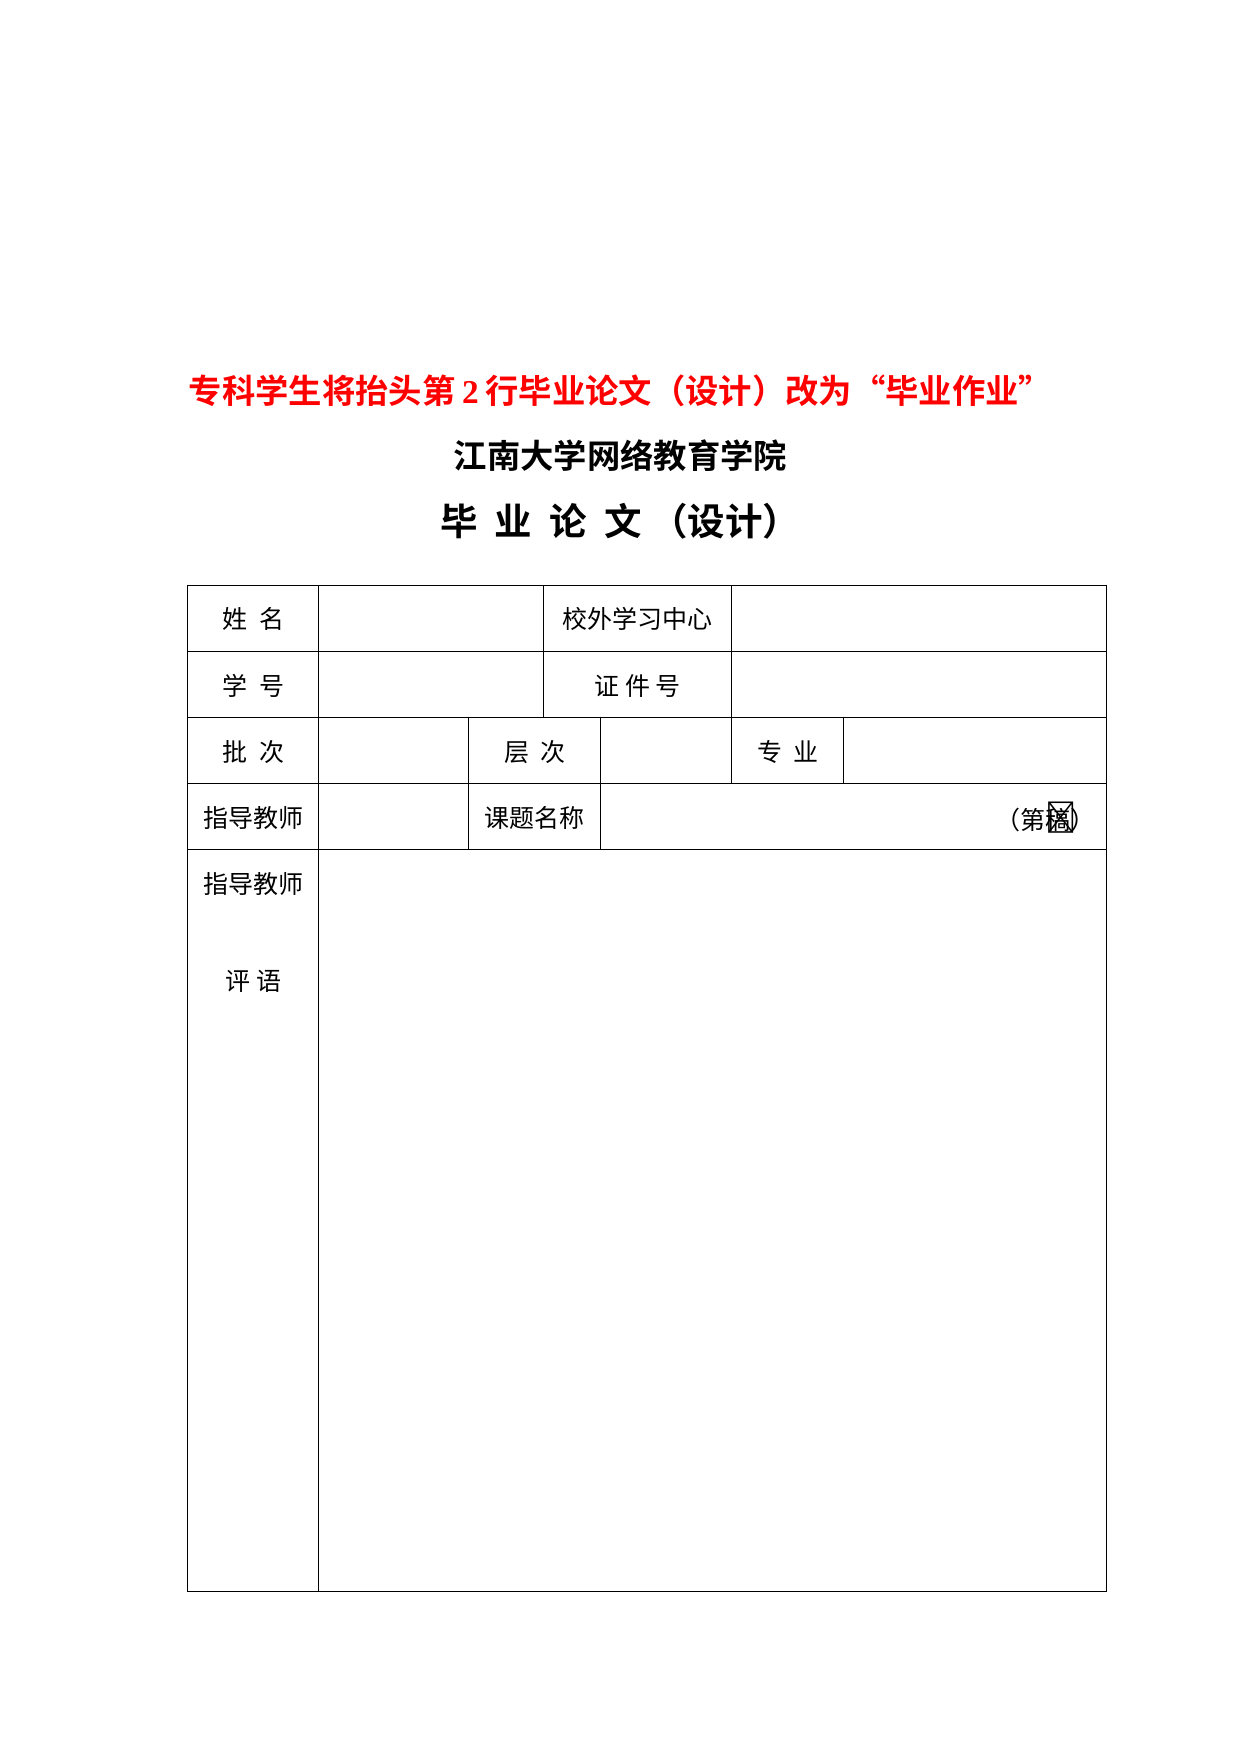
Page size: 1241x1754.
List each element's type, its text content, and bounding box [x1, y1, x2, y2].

table_cell 批 次 [188, 718, 318, 783]
table_cell 层 次 [469, 718, 600, 783]
table_cell [732, 652, 1106, 717]
table_cell [601, 718, 731, 783]
table_header [732, 586, 1106, 651]
table_header 校外学习中心 [544, 586, 731, 651]
table_cell 证 件 号 [544, 652, 731, 717]
table_cell 学 号 [188, 652, 318, 717]
table_cell （第稿） [601, 784, 1106, 849]
table_header [319, 586, 543, 651]
table_cell [844, 718, 1106, 783]
table_cell 课题名称 [469, 784, 600, 849]
table_cell [319, 784, 468, 849]
text 毕 业 论 文 （设计） [187, 487, 1053, 552]
table_header 姓 名 [188, 586, 318, 651]
table_cell 专 业 [732, 718, 843, 783]
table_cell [319, 850, 1106, 1591]
text 江南大学网络教育学院 [187, 422, 1053, 487]
table_cell 指导教师 [188, 784, 318, 849]
text 专科学生将抬头第2行毕业论文（设计）改为“毕业作业” [187, 357, 1053, 422]
table_cell 指导教师 评 语 [188, 850, 318, 1591]
table_cell [319, 718, 468, 783]
table_cell [319, 652, 543, 717]
